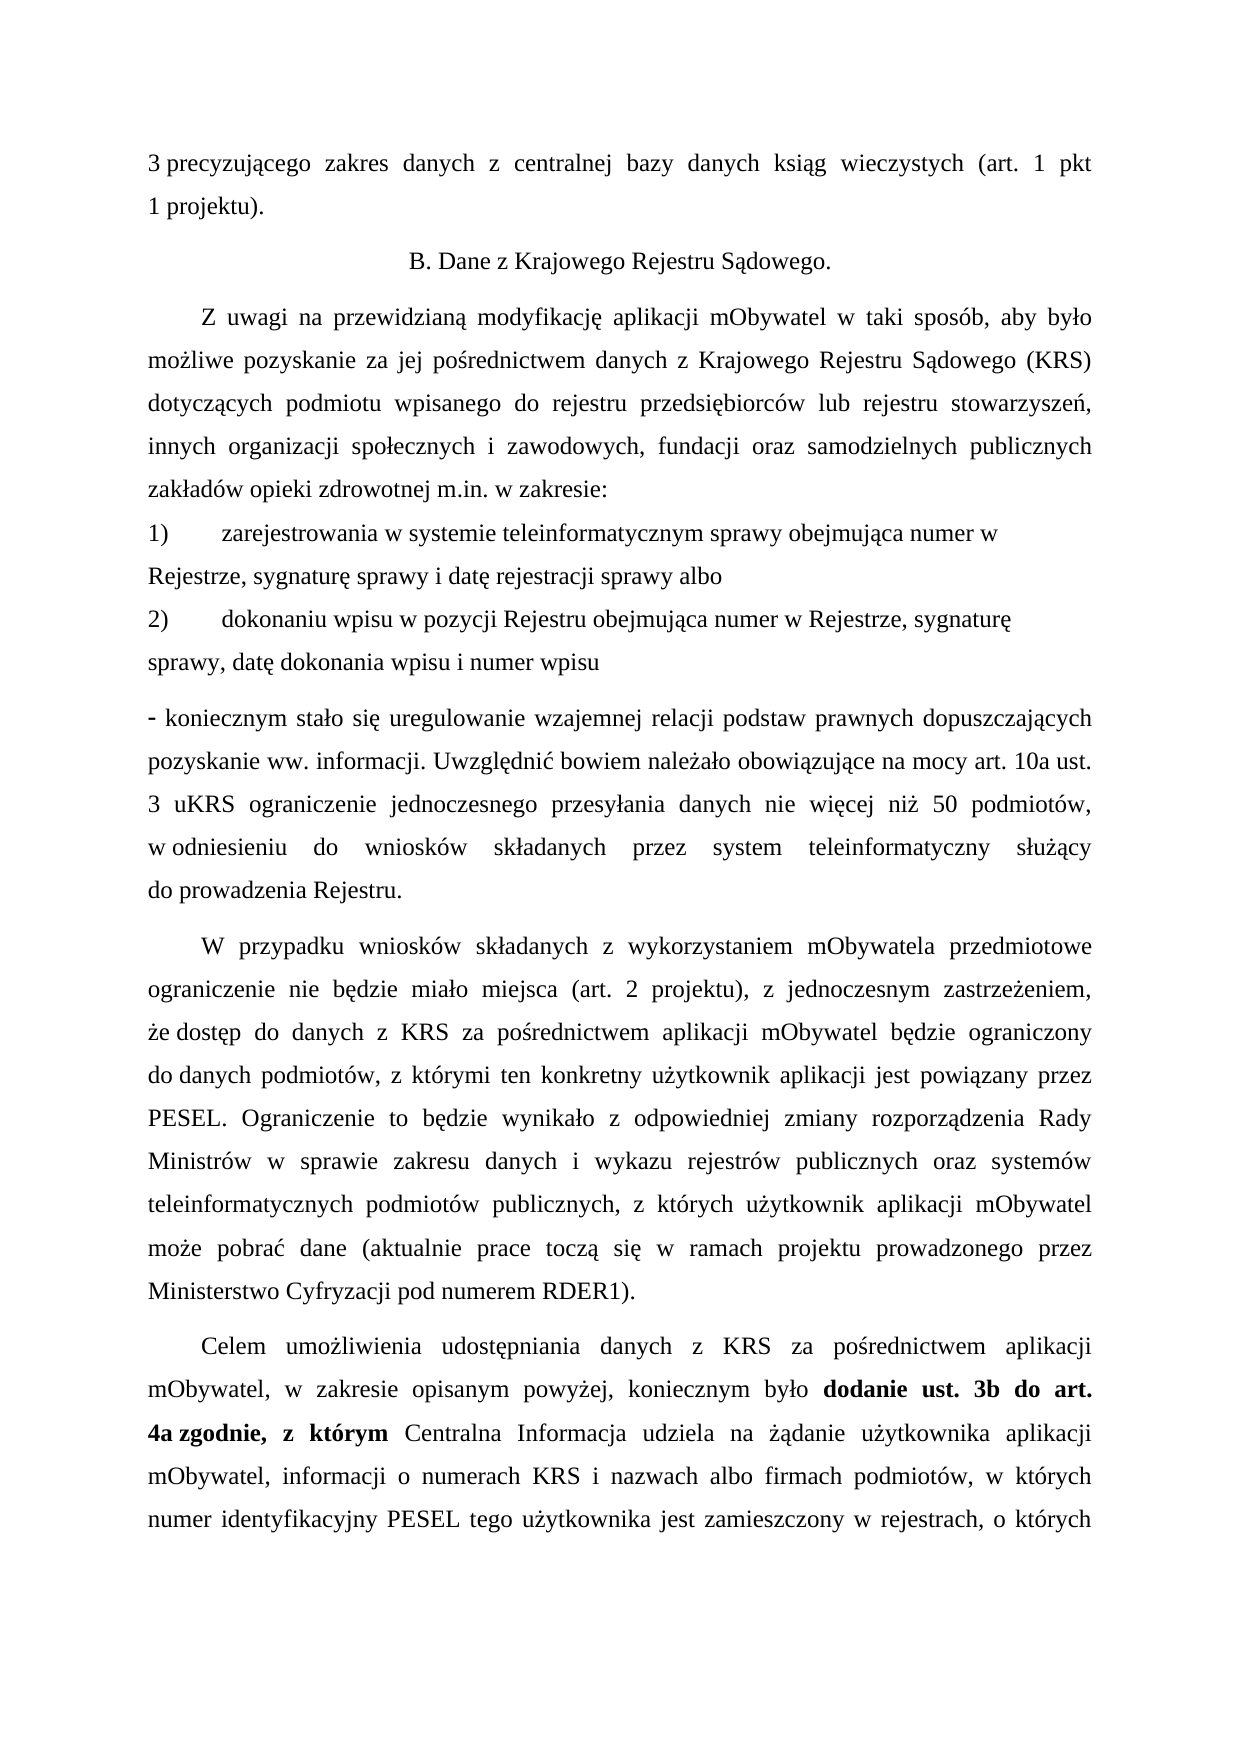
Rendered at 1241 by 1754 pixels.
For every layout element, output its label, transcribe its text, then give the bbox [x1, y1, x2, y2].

text Z uwagi na przewidzianą modyfikację aplikacji mObywatel w taki sposób, aby było możliwe pozyskanie za jej pośrednictwem danych z Krajowego Rejestru Sądowego (KRS) dotyczących podmiotu wpisanego do rejestru przedsiębiorców lub rejestru stowarzyszeń, innych organizacji społecznych i zawodowych, fundacji oraz samodzielnych publicznych zakładów opieki zdrowotnej m.in. w zakresie: [148, 302, 1093, 503]
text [148, 148, 1093, 219]
text koniecznym stało się uregulowanie wzajemnej relacji podstaw prawnych dopuszczających pozyskanie ww. informacji. Uwzględnić bowiem należało obowiązujące na mocy art. 10a ust. 3 uKRS ograniczenie jednoczesnego przesyłania danych nie więcej niż 50 podmiotów, w odniesieniu do wniosków składanych przez system teleinformatyczny służący do prowadzenia Rejestru. [148, 703, 1093, 904]
text 1) zarejestrowania w systemie teleinformatycznym sprawy obejmująca numer w Rejestrze, sygnaturę sprawy i datę rejestracji sprawy albo [148, 518, 1093, 589]
text B. Dane z Krajowego Rejestru Sądowego. [148, 246, 1093, 275]
text W przypadku wniosków składanych z wykorzystaniem mObywatela przedmiotowe ograniczenie nie będzie miało miejsca (art. 2 projektu), z jednoczesnym zastrzeżeniem, że dostęp do danych z KRS za pośrednictwem aplikacji mObywatel będzie ograniczony do danych podmiotów, z którymi ten konkretny użytkownik aplikacji jest powiązany przez PESEL. Ograniczenie to będzie wynikało z odpowiedniej zmiany rozporządzenia Rady Ministrów w sprawie zakresu danych i wykazu rejestrów publicznych oraz systemów teleinformatycznych podmiotów publicznych, z których użytkownik aplikacji mObywatel może pobrać dane (aktualnie prace toczą się w ramach projektu prowadzonego przez Ministerstwo Cyfryzacji pod numerem RDER1). [148, 931, 1093, 1304]
text 2) dokonaniu wpisu w pozycji Rejestru obejmująca numer w Rejestrze, sygnaturę sprawy, datę dokonania wpisu i numer wpisu [148, 604, 1093, 676]
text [148, 1331, 1093, 1533]
